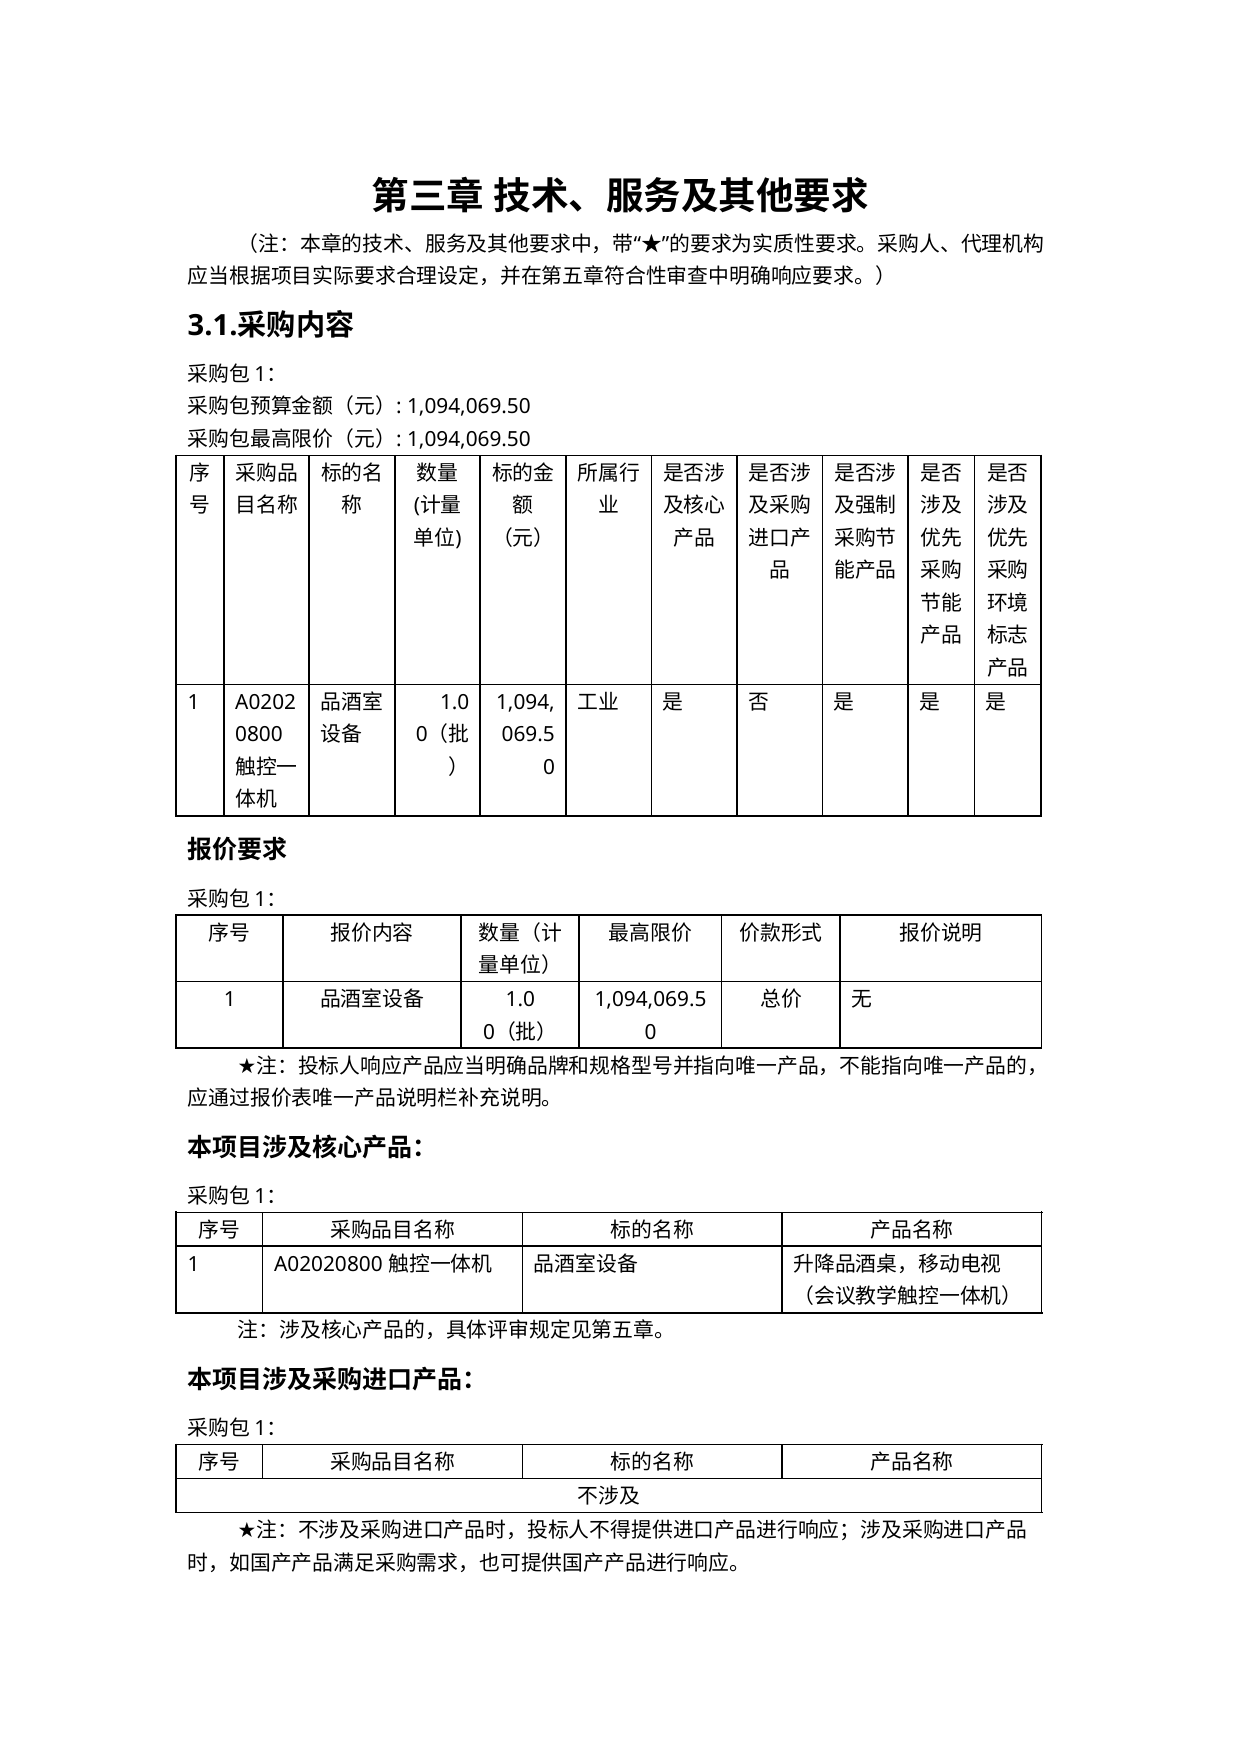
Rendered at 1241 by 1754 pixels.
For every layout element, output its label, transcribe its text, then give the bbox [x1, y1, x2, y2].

table_header 标的名称 [523, 1213, 781, 1245]
table_cell 不涉及 [177, 1479, 1041, 1512]
table_header 采购品目名称 [263, 1445, 522, 1478]
text 本项目涉及核心产品： [187, 1114, 1053, 1179]
text 采购包1： [187, 1179, 1053, 1211]
table_cell 1 [177, 982, 282, 1047]
text 采购包预算金额（元）: 1,094,069.50 [187, 389, 1053, 422]
text 3.1.采购内容 [187, 292, 1053, 357]
table_cell 升降品酒桌，移动电视（会议教学触控一体机） [783, 1247, 1041, 1312]
table_cell 无 [841, 982, 1041, 1047]
table_header 序号 [177, 1213, 262, 1245]
table_cell 1 [177, 1247, 262, 1312]
table_header 采购品目名称 [225, 456, 308, 683]
table_cell 品酒室设备 [310, 685, 394, 815]
text ★注：投标人响应产品应当明确品牌和规格型号并指向唯一产品，不能指向唯一产品的，应通过报价表唯一产品说明栏补充说明。 [187, 1049, 1053, 1114]
table_cell 总价 [722, 982, 839, 1047]
table_cell A02020800 触控一体机 [263, 1247, 522, 1312]
table_header 数量（计量单位） [462, 916, 578, 981]
table_cell A02020800 触控一体机 [225, 685, 308, 815]
table_cell 1.00（批） [462, 982, 578, 1047]
table_cell 1.00（批） [396, 685, 479, 815]
table_header 序号 [177, 1445, 262, 1478]
table_header 是否涉及采购进口产品 [738, 456, 822, 683]
text 采购包1： [187, 882, 1053, 914]
text 采购包1： [187, 357, 1053, 389]
table_header 所属行业 [567, 456, 651, 683]
text 第三章 技术、服务及其他要求 [187, 162, 1053, 227]
table_cell 品酒室设备 [284, 982, 460, 1047]
table_header 数量 (计量单位) [396, 456, 479, 683]
table_cell 否 [738, 685, 822, 815]
text 本项目涉及采购进口产品： [187, 1346, 1053, 1411]
table_cell 1 [177, 685, 223, 815]
table_cell 是 [823, 685, 907, 815]
table_cell 1,094,069.50 [481, 685, 565, 815]
table_cell 是 [652, 685, 736, 815]
text （注：本章的技术、服务及其他要求中，带“★”的要求为实质性要求。采购人、代理机构应当根据项目实际要求合理设定，并在第五章符合性审查中明确响应要求。） [187, 227, 1053, 292]
table_cell 1,094,069.50 [580, 982, 721, 1047]
table_header 是否涉及强制采购节能产品 [823, 456, 907, 683]
text 报价要求 [187, 817, 1053, 882]
text 采购包最高限价（元）: 1,094,069.50 [187, 422, 1053, 454]
table_header 是否涉及优先采购环境标志产品 [975, 456, 1040, 683]
table_header 标的金额 （元） [481, 456, 565, 683]
text 注：涉及核心产品的，具体评审规定见第五章。 [187, 1313, 1053, 1346]
text 采购包1： [187, 1411, 1053, 1443]
table_header 报价说明 [841, 916, 1041, 981]
table_header 标的名称 [310, 456, 394, 683]
table_cell 是 [975, 685, 1040, 815]
table_header 是否涉及优先采购节能产品 [909, 456, 974, 683]
table_header 序号 [177, 456, 223, 683]
table_header 标的名称 [523, 1445, 781, 1478]
table_cell 品酒室设备 [523, 1247, 781, 1312]
table_header 报价内容 [284, 916, 460, 981]
table_header 价款形式 [722, 916, 839, 981]
text ★注：不涉及采购进口产品时，投标人不得提供进口产品进行响应；涉及采购进口产品时，如国产产品满足采购需求，也可提供国产产品进行响应。 [187, 1513, 1053, 1578]
table_cell 是 [909, 685, 974, 815]
table_header 最高限价 [580, 916, 721, 981]
table_header 产品名称 [783, 1445, 1041, 1478]
table_header 采购品目名称 [263, 1213, 522, 1245]
table_header 产品名称 [783, 1213, 1041, 1245]
table_header 序号 [177, 916, 282, 981]
table_cell 工业 [567, 685, 651, 815]
table_header 是否涉及核心产品 [652, 456, 736, 683]
